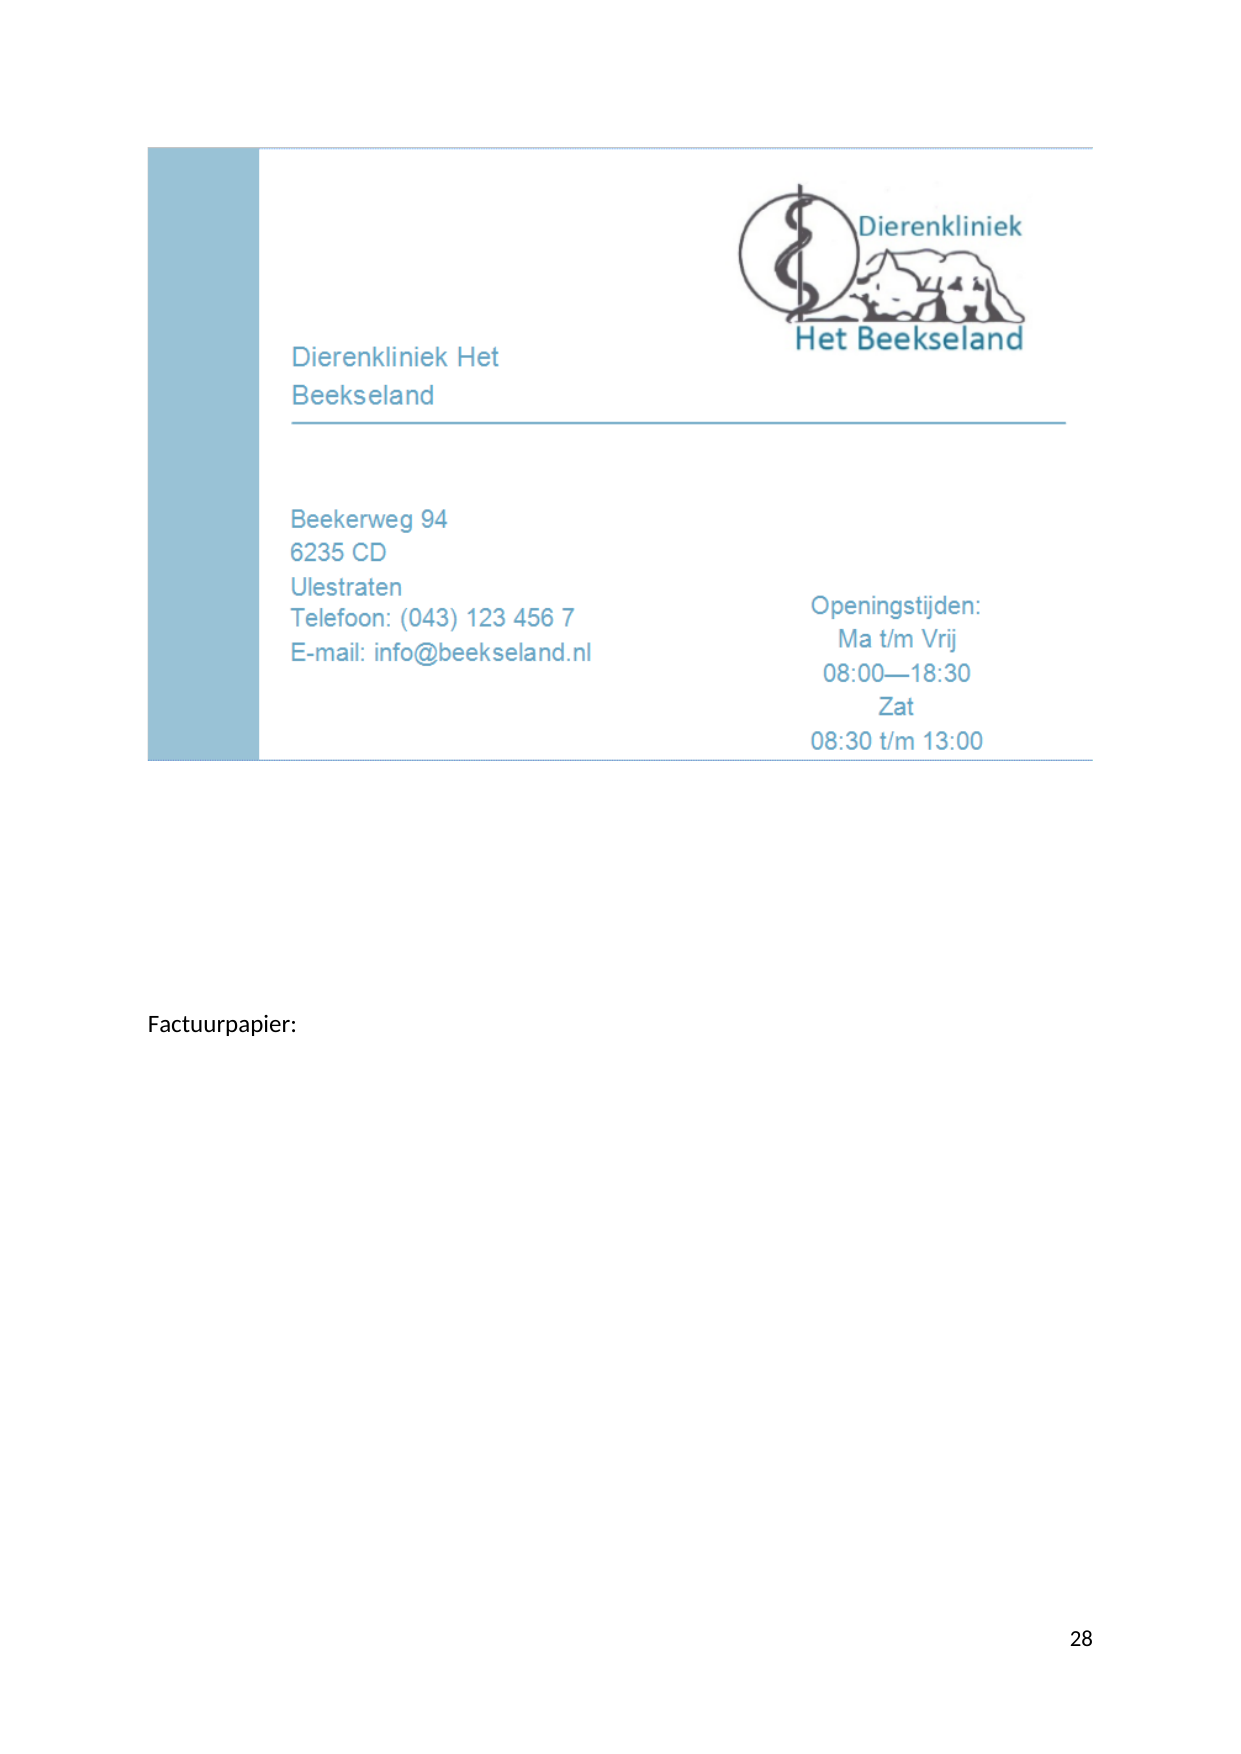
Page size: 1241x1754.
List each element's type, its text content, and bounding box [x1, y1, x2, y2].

picture [147, 147, 1093, 761]
text Factuurpapier: [148, 1008, 1093, 1039]
